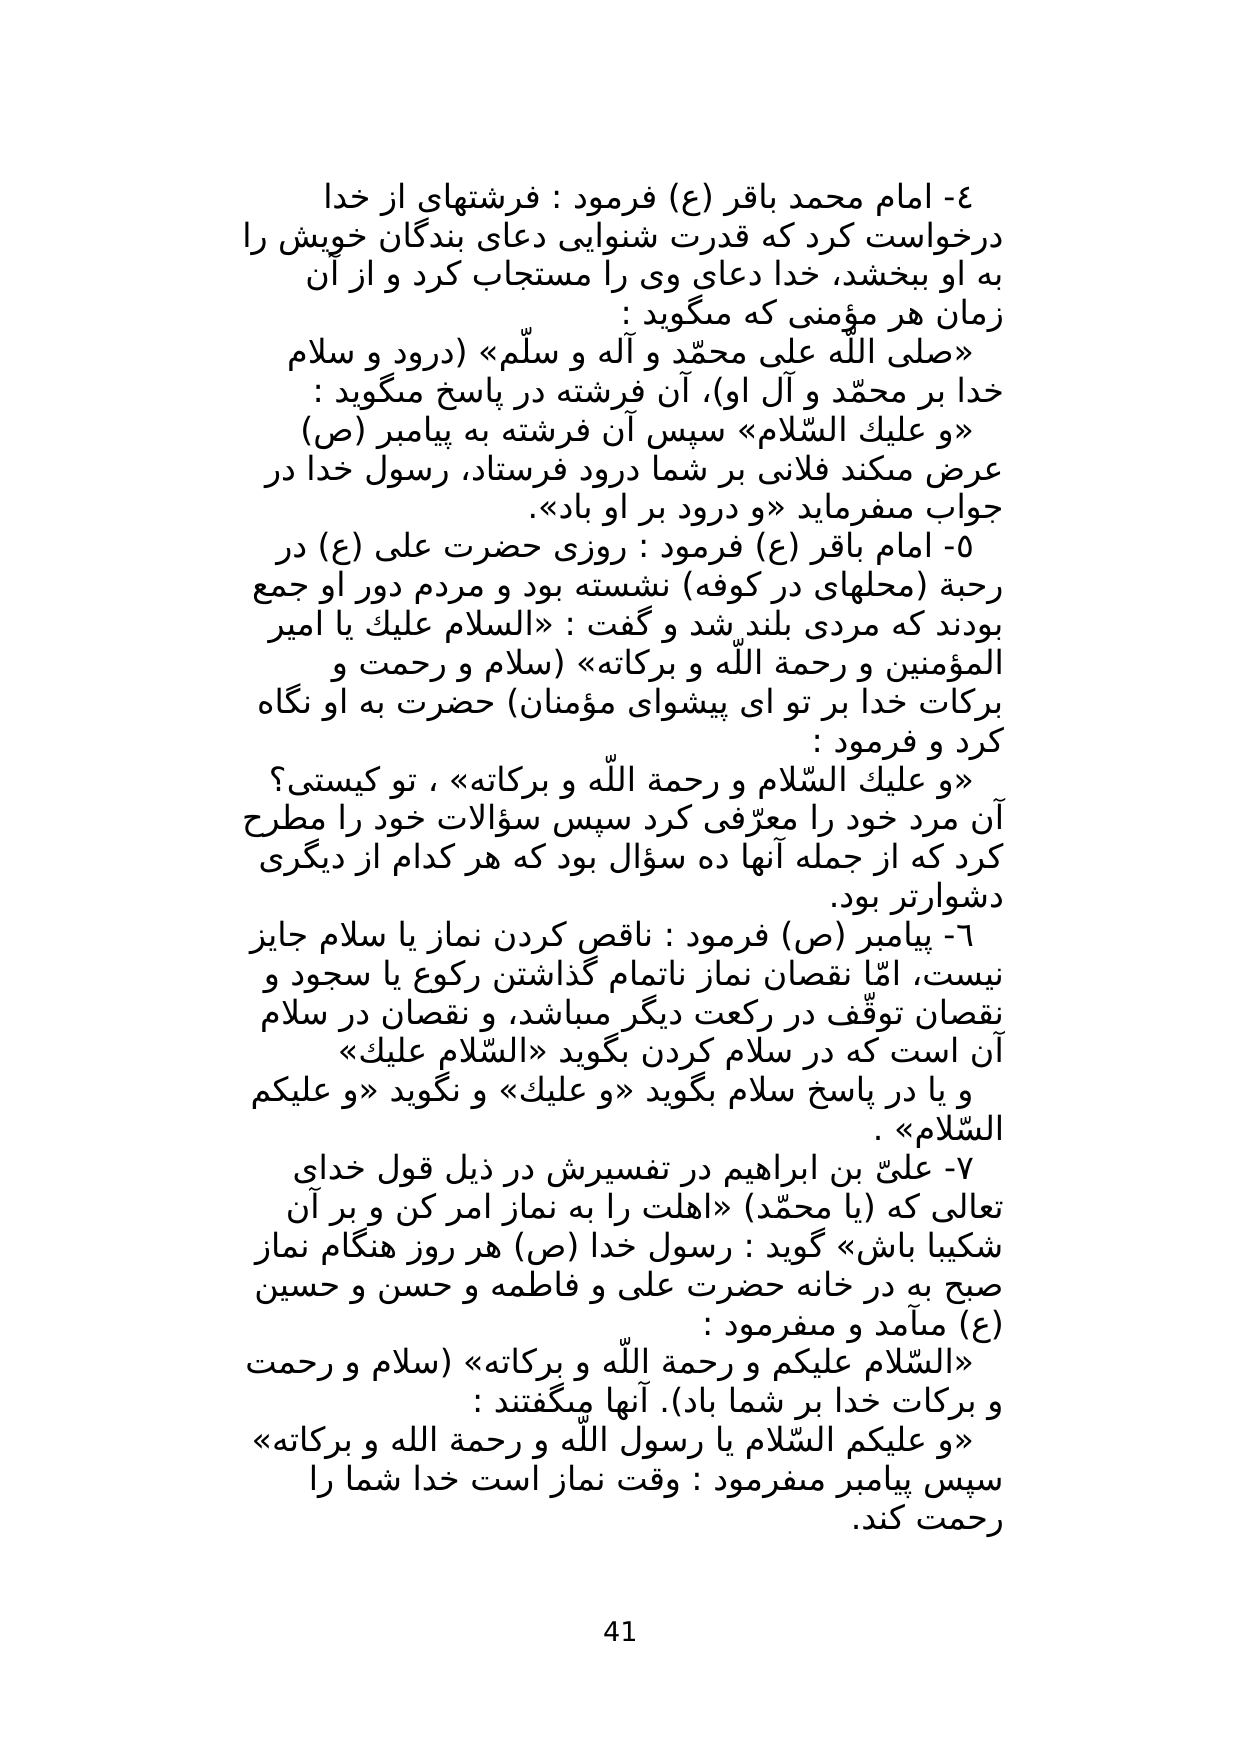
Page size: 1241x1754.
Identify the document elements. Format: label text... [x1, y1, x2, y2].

text «و عليك السّلام» سپس آن فرشته به پيامبر (ص) عرض مى‏كند فلانى بر شما درود فرستاد، رسول خدا در جواب مى‏فرمايد «و درود بر او باد». [236, 410, 1004, 527]
text و يا در پاسخ سلام بگويد «و عليك» و نگويد «و عليكم السّلام» . [236, 1071, 1004, 1148]
text ٦- پيامبر (ص) فرمود : ناقص كردن نماز يا سلام جايز نيست، امّا نقصان نماز ناتمام گذاشتن ركوع يا سجود و نقصان توقّف در ركعت ديگر مى‏باشد، و نقصان در سلام آن است كه در سلام كردن بگويد «السّلام عليك» [236, 915, 1004, 1071]
text «و عليكم السّلام يا رسول اللّه و رحمة الله و بركاته» سپس پيامبر مى‏فرمود : وقت نماز است خدا شما را رحمت كند. [236, 1421, 1004, 1537]
text «و عليك السّلام و رحمة اللّه و بركاته» ، تو كيستى؟ آن مرد خود را معرّفى كرد سپس سؤالات خود را مطرح كرد كه از جمله آنها ده سؤال بود كه هر كدام از ديگرى دشوارتر بود. [236, 760, 1004, 915]
text ٧- علىّ بن ابراهيم در تفسيرش در ذيل قول خداى تعالى كه (يا محمّد) «اهلت را به نماز امر كن و بر آن شكيبا باش» گويد : رسول خدا (ص) هر روز هنگام نماز صبح به در خانه حضرت على و فاطمه و حسن و حسين (ع) مى‏آمد و مى‏فرمود : [236, 1148, 1004, 1343]
text «صلى اللّه على محمّد و آله و سلّم» (درود و سلام خدا بر محمّد و آل او)، آن فرشته در پاسخ مى‏گويد : [236, 333, 1004, 410]
text «السّلام عليكم و رحمة اللّه و بركاته» (سلام و رحمت و بركات خدا بر شما باد). آنها مى‏گفتند : [236, 1343, 1004, 1421]
text ٤- امام محمد باقر (ع) فرمود : فرشته‏اى از خدا درخواست كرد كه قدرت شنوايى دعاى بندگان خويش را به او ببخشد، خدا دعاى وى را مستجاب كرد و از آن زمان هر مؤمنى كه مى‏گويد : [236, 177, 1004, 333]
text ٥- امام باقر (ع) فرمود : روزى حضرت على (ع) در رحبة (محله‏اى در كوفه) نشسته بود و مردم دور او جمع بودند كه مردى بلند شد و گفت : «السلام عليك يا امير المؤمنين و رحمة اللّه و بركاته» (سلام و رحمت و بركات خدا بر تو اى پيشواى مؤمنان) حضرت به او نگاه كرد و فرمود : [236, 527, 1004, 760]
